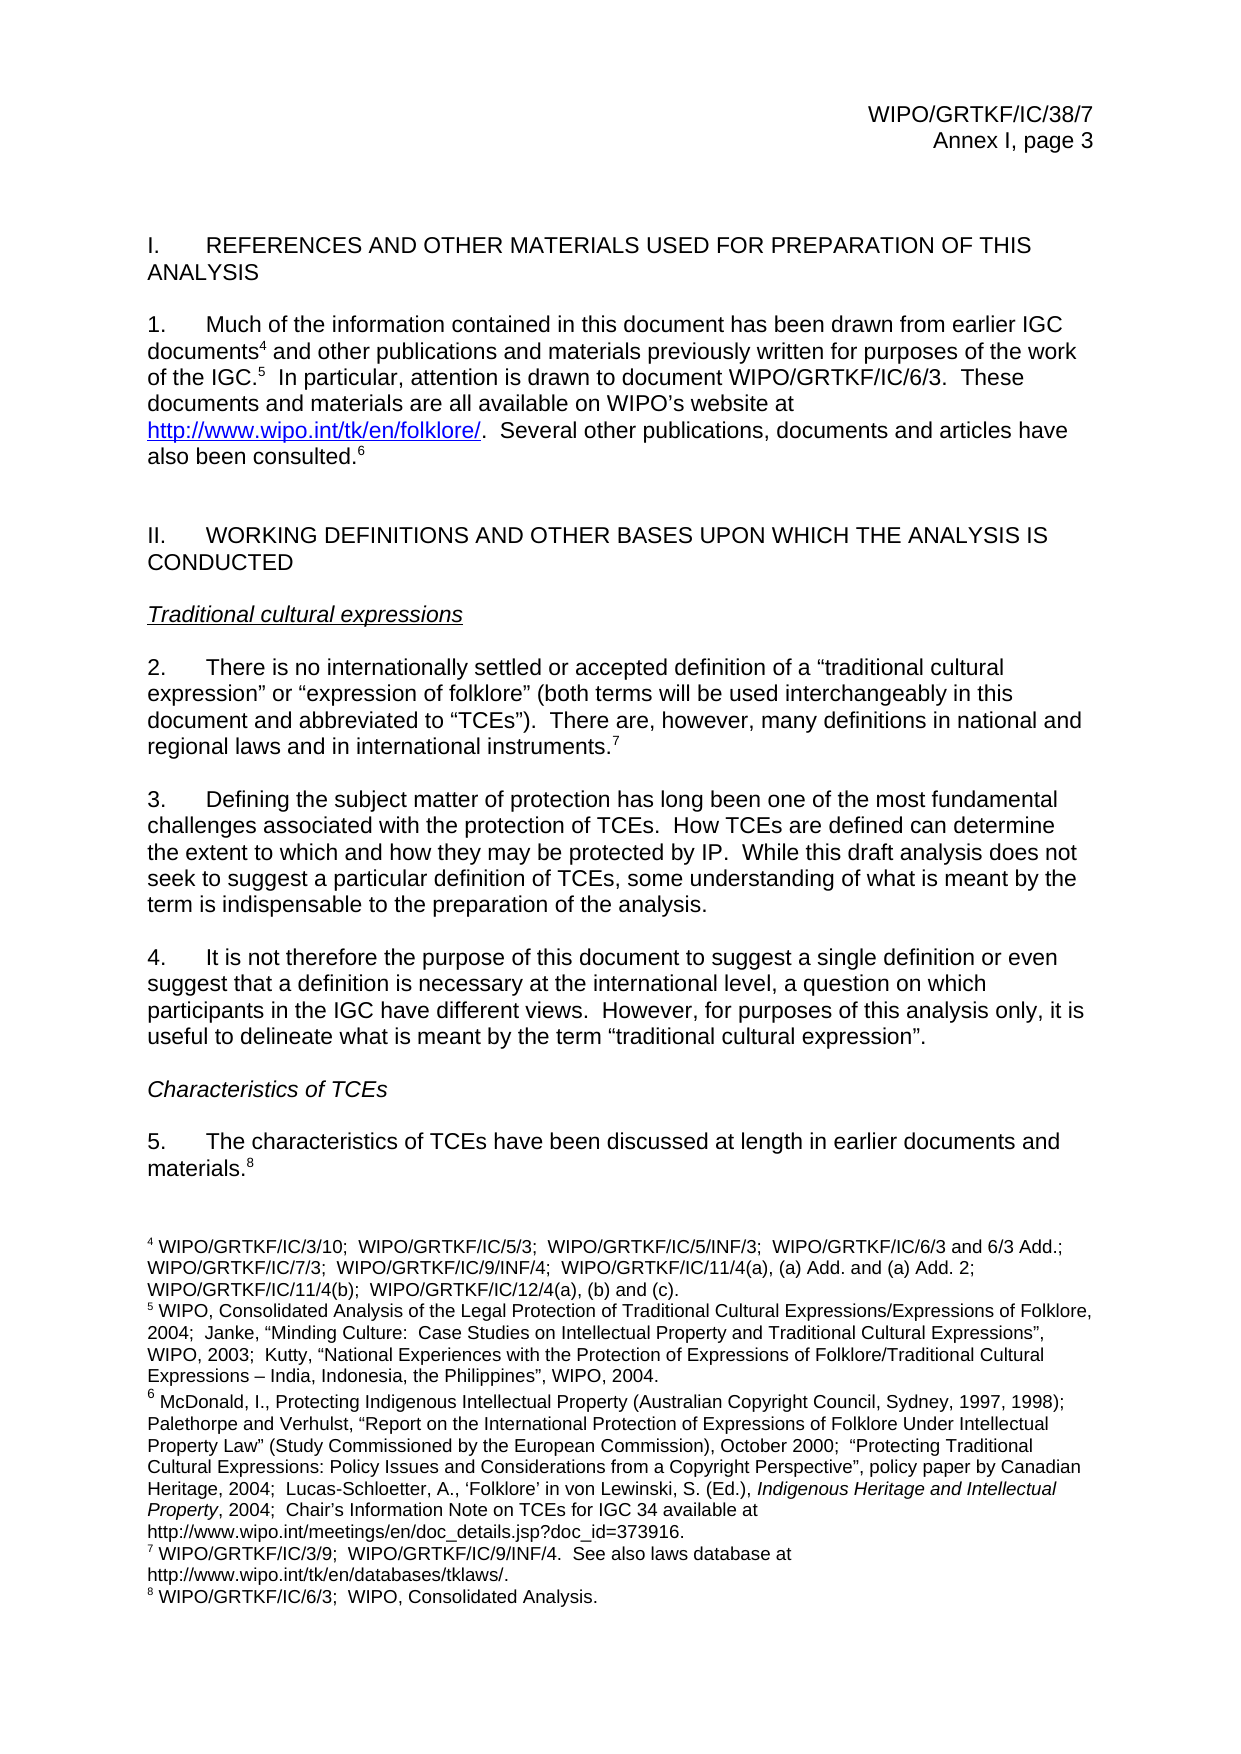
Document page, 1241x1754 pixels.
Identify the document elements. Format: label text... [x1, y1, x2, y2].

text Characteristics of TCEs [147, 1076, 1093, 1102]
list Defining the subject matter of protection has long been one of the most fundamental challenges associated with the protection of TCEs. How TCEs are defined can determine the extent to which and how they may be protected by IP. While this draft analysis does not seek to suggest a particular definition of TCEs, some understanding of what is meant by the term is indispensable to the preparation of the analysis. [147, 786, 1093, 917]
list Much of the information contained in this document has been drawn from earlier IGC documents and other publications and materials previously written for purposes of the work of the IGC. In particular, attention is drawn to document WIPO/GRTKF/IC/6/3. These documents and materials are all available on WIPO’s website at http://www.wipo.int/tk/en/folklore/. Several other publications, documents and articles have also been consulted. [147, 311, 1093, 469]
text Traditional cultural expressions [147, 601, 1093, 628]
list There is no internationally settled or accepted definition of a “traditional cultural expression” or “expression of folklore” (both terms will be used interchangeably in this document and abbreviated to “TCEs”). There are, however, many definitions in national and regional laws and in international instruments. [147, 654, 1093, 759]
list It is not therefore the purpose of this document to suggest a single definition or even suggest that a definition is necessary at the international level, a question on which participants in the IGC have different views. However, for purposes of this analysis only, it is useful to delineate what is meant by the term “traditional cultural expression”. [147, 944, 1093, 1049]
text II. WORKING DEFINITIONS AND OTHER BASES UPON WHICH THE ANALYSIS IS CONDUCTED [147, 522, 1093, 575]
list The characteristics of TCEs have been discussed at length in earlier documents and materials. [147, 1128, 1093, 1181]
text I. REFERENCES AND OTHER MATERIALS USED FOR PREPARATION OF THIS ANALYSIS [147, 232, 1093, 285]
